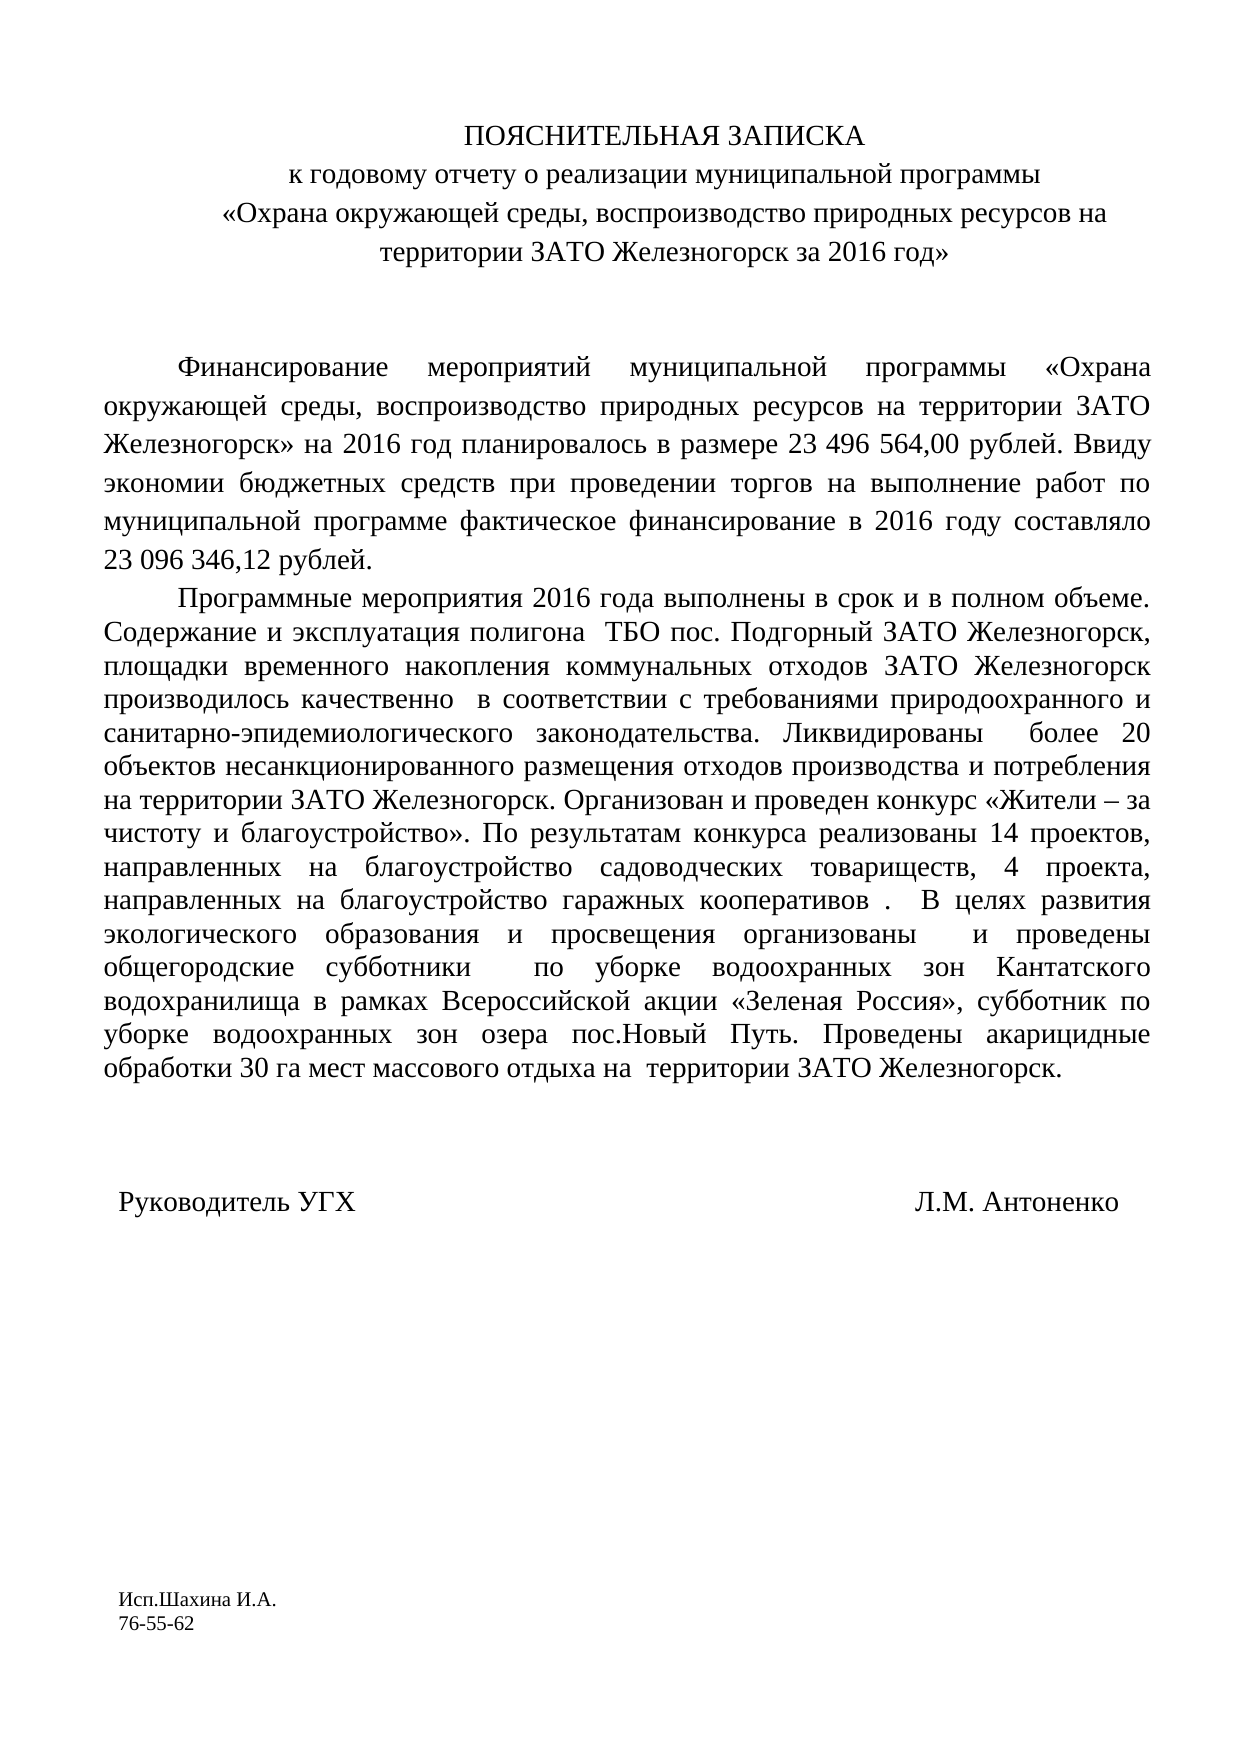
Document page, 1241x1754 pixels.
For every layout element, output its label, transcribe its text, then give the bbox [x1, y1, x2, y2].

text «Охрана окружающей среды, воспроизводство природных ресурсов на территории ЗАТО Железногорск за 2016 год» [177, 195, 1152, 267]
text ПОЯСНИТЕЛЬНАЯ ЗАПИСКА [177, 118, 1152, 152]
text Финансирование мероприятий муниципальной программы «Охрана окружающей среды, воспроизводство природных ресурсов на территории ЗАТО Железногорск» на 2016 год планировалось в размере 23 496 564,00 рублей. Ввиду экономии бюджетных средств при проведении торгов на выполнение работ по муниципальной программе фактическое финансирование в 2016 году составляло 23 096 346,12 рублей. [103, 349, 1152, 576]
text Исп.Шахина И.А. [103, 1587, 1152, 1611]
text Программные мероприятия 2016 года выполнены в срок и в полном объеме. Содержание и эксплуатация полигона ТБО пос. Подгорный ЗАТО Железногорск, площадки временного накопления коммунальных отходов ЗАТО Железногорск производилось качественно в соответствии с требованиями природоохранного и санитарно-эпидемиологического законодательства. Ликвидированы более 20 объектов несанкционированного размещения отходов производства и потребления на территории ЗАТО Железногорск. Организован и проведен конкурс «Жители – за чистоту и благоустройство». По результатам конкурса реализованы 14 проектов, направленных на благоустройство садоводческих товариществ, 4 проекта, направленных на благоустройство гаражных кооперативов . В целях развития экологического образования и просвещения организованы и проведены общегородские субботники по уборке водоохранных зон Кантатского водохранилища в рамках Всероссийской акции «Зеленая Россия», субботник по уборке водоохранных зон озера пос.Новый Путь. Проведены акарицидные обработки 30 га мест массового отдыха на территории ЗАТО Железногорск. [103, 581, 1152, 1084]
text Руководитель УГХ Л.М. Антоненко [103, 1184, 1152, 1218]
text к годовому отчету о реализации муниципальной программы [177, 157, 1152, 190]
text 76-55-62 [103, 1611, 1152, 1635]
